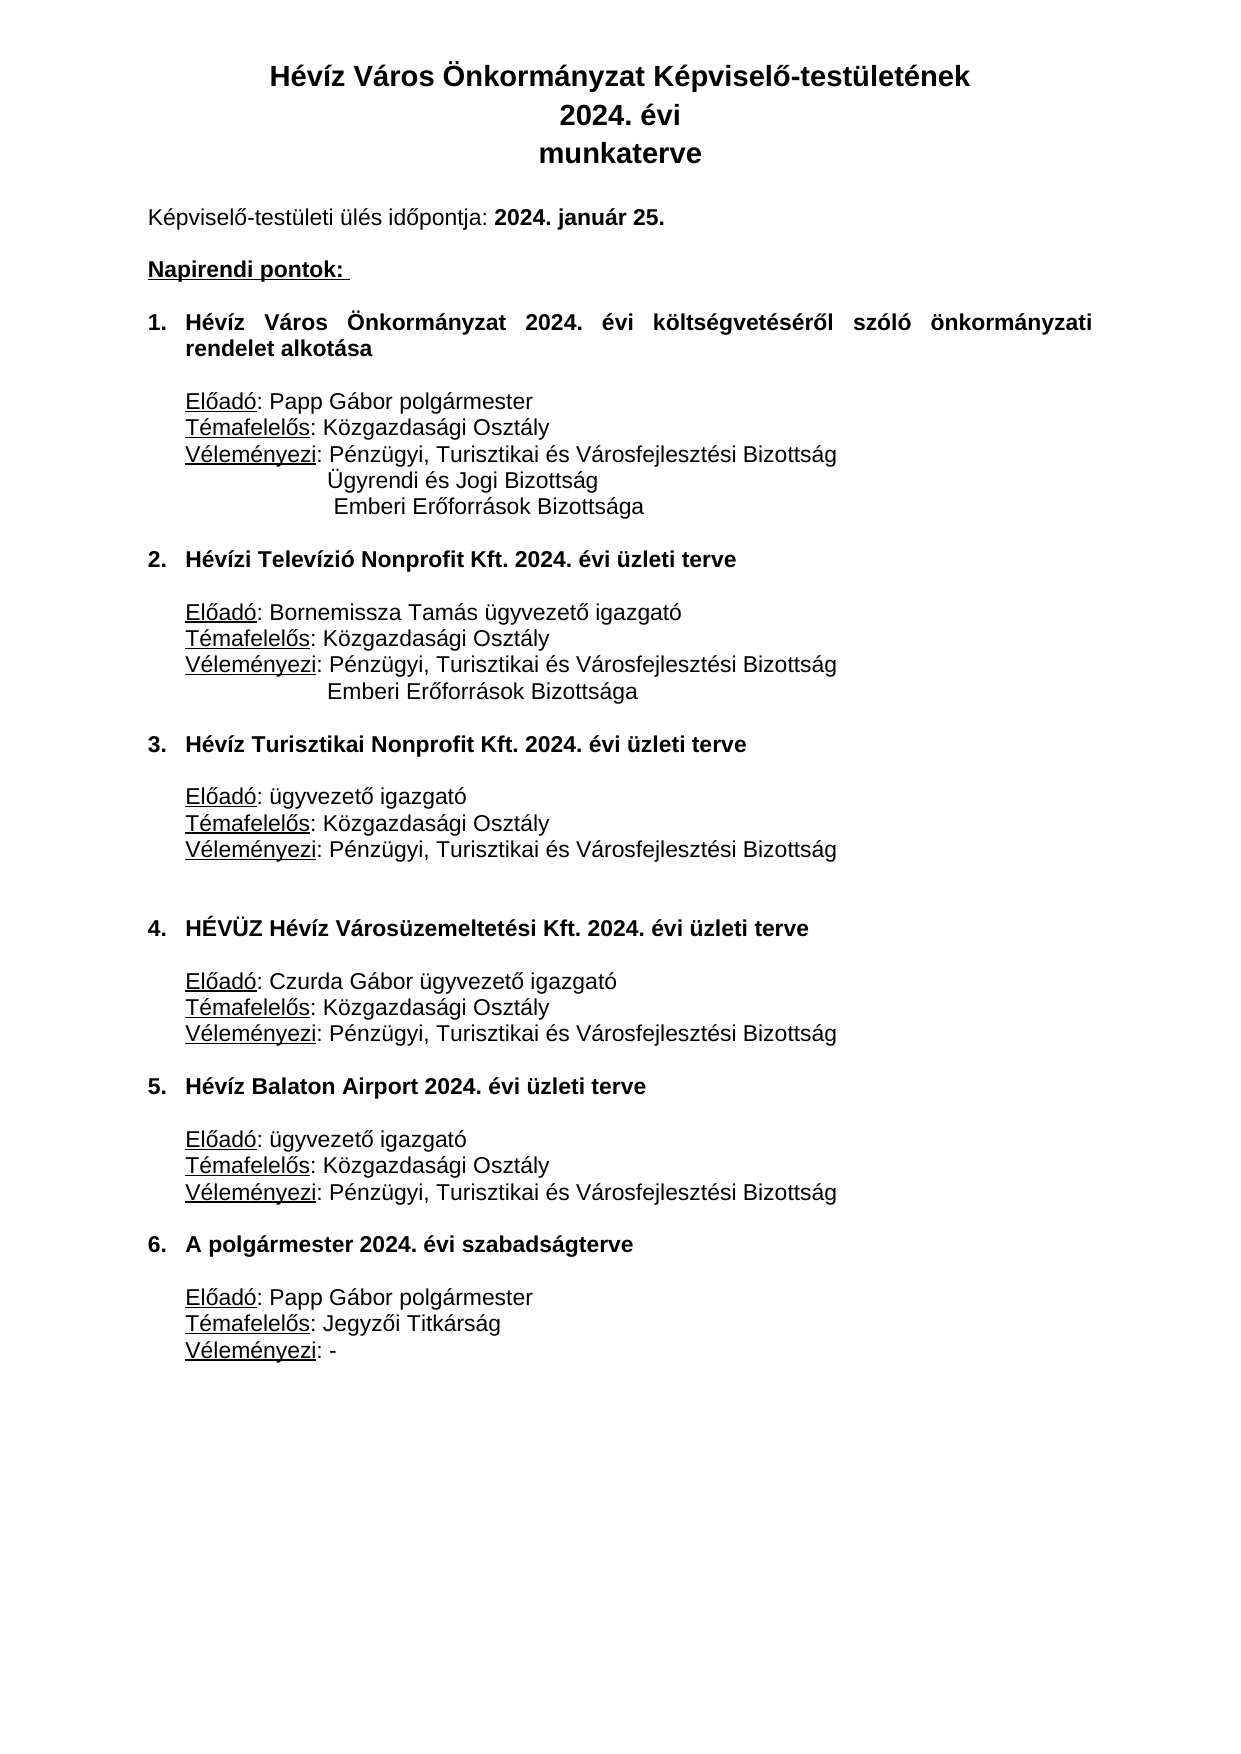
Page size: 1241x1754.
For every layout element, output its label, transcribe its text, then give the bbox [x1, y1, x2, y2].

text 2024. évi [148, 98, 1093, 131]
list Témafelelős: Közgazdasági Osztály [148, 414, 1093, 441]
list Előadó: Papp Gábor polgármester [185, 1284, 1093, 1310]
list Előadó: Bornemissza Tamás ügyvezető igazgató [185, 599, 1093, 625]
text Emberi Erőforrások Bizottsága [295, 493, 1093, 520]
list Témafelelős: Közgazdasági Osztály [185, 625, 1093, 651]
list Előadó: polgármester [148, 388, 1093, 414]
list Témafelelős: Jegyzői Titkárság [185, 1310, 1093, 1337]
text Képviselő-testületi ülés időpontja: 2024. január 25. [148, 203, 1093, 230]
text munkaterve [148, 136, 1093, 170]
list Hévíz Turisztikai Nonprofit Kft. 2024. évi üzleti terve [148, 731, 1093, 757]
list Előadó: ügyvezető igazgató [185, 783, 1093, 809]
text Hévíz Város Önkormányzat Képviselő-testületének [148, 59, 1093, 93]
list Előadó: ügyvezető igazgató [185, 1126, 1093, 1152]
list A polgármester 2024. évi szabadságterve [148, 1231, 1093, 1258]
list Előadó: Czurda Gábor ügyvezető igazgató [185, 968, 1093, 994]
list Hévíz Város Önkormányzat 2024. évi költségvetéséről szóló önkormányzati rendelet alkotása [148, 309, 1093, 362]
list Véleményezi: Pénzügyi, Turisztikai és Városfejlesztési Bizottság [185, 1020, 1093, 1047]
text Emberi Erőforrások Bizottsága [295, 678, 1093, 704]
text Ügyrendi és Jogi Bizottság [295, 467, 1093, 493]
list Véleményezi: - [185, 1337, 1093, 1363]
list Témafelelős: Közgazdasági Osztály [185, 994, 1093, 1020]
list Hévíz Balaton Airport 2024. évi üzleti terve [148, 1073, 1093, 1099]
list HÉVÜZ Hévíz Városüzemeltetési Kft. 2024. évi üzleti terve [148, 915, 1093, 941]
list Véleményezi: Pénzügyi, Turisztikai és Városfejlesztési Bizottság [185, 836, 1093, 862]
text Napirendi pontok: [148, 256, 1093, 282]
list Témafelelős: Közgazdasági Osztály [185, 1152, 1093, 1178]
text Véleményezi: Pénzügyi, Turisztikai és Városfejlesztési Bizottság [148, 651, 1093, 678]
list Véleményezi: Pénzügyi, Turisztikai és Városfejlesztési Bizottság [148, 441, 1093, 467]
list Véleményezi: Pénzügyi, Turisztikai és Városfejlesztési Bizottság [185, 1178, 1093, 1205]
list Hévízi Televízió Nonprofit Kft. 2024. évi üzleti terve [148, 546, 1093, 572]
list Témafelelős: Közgazdasági Osztály [185, 809, 1093, 836]
